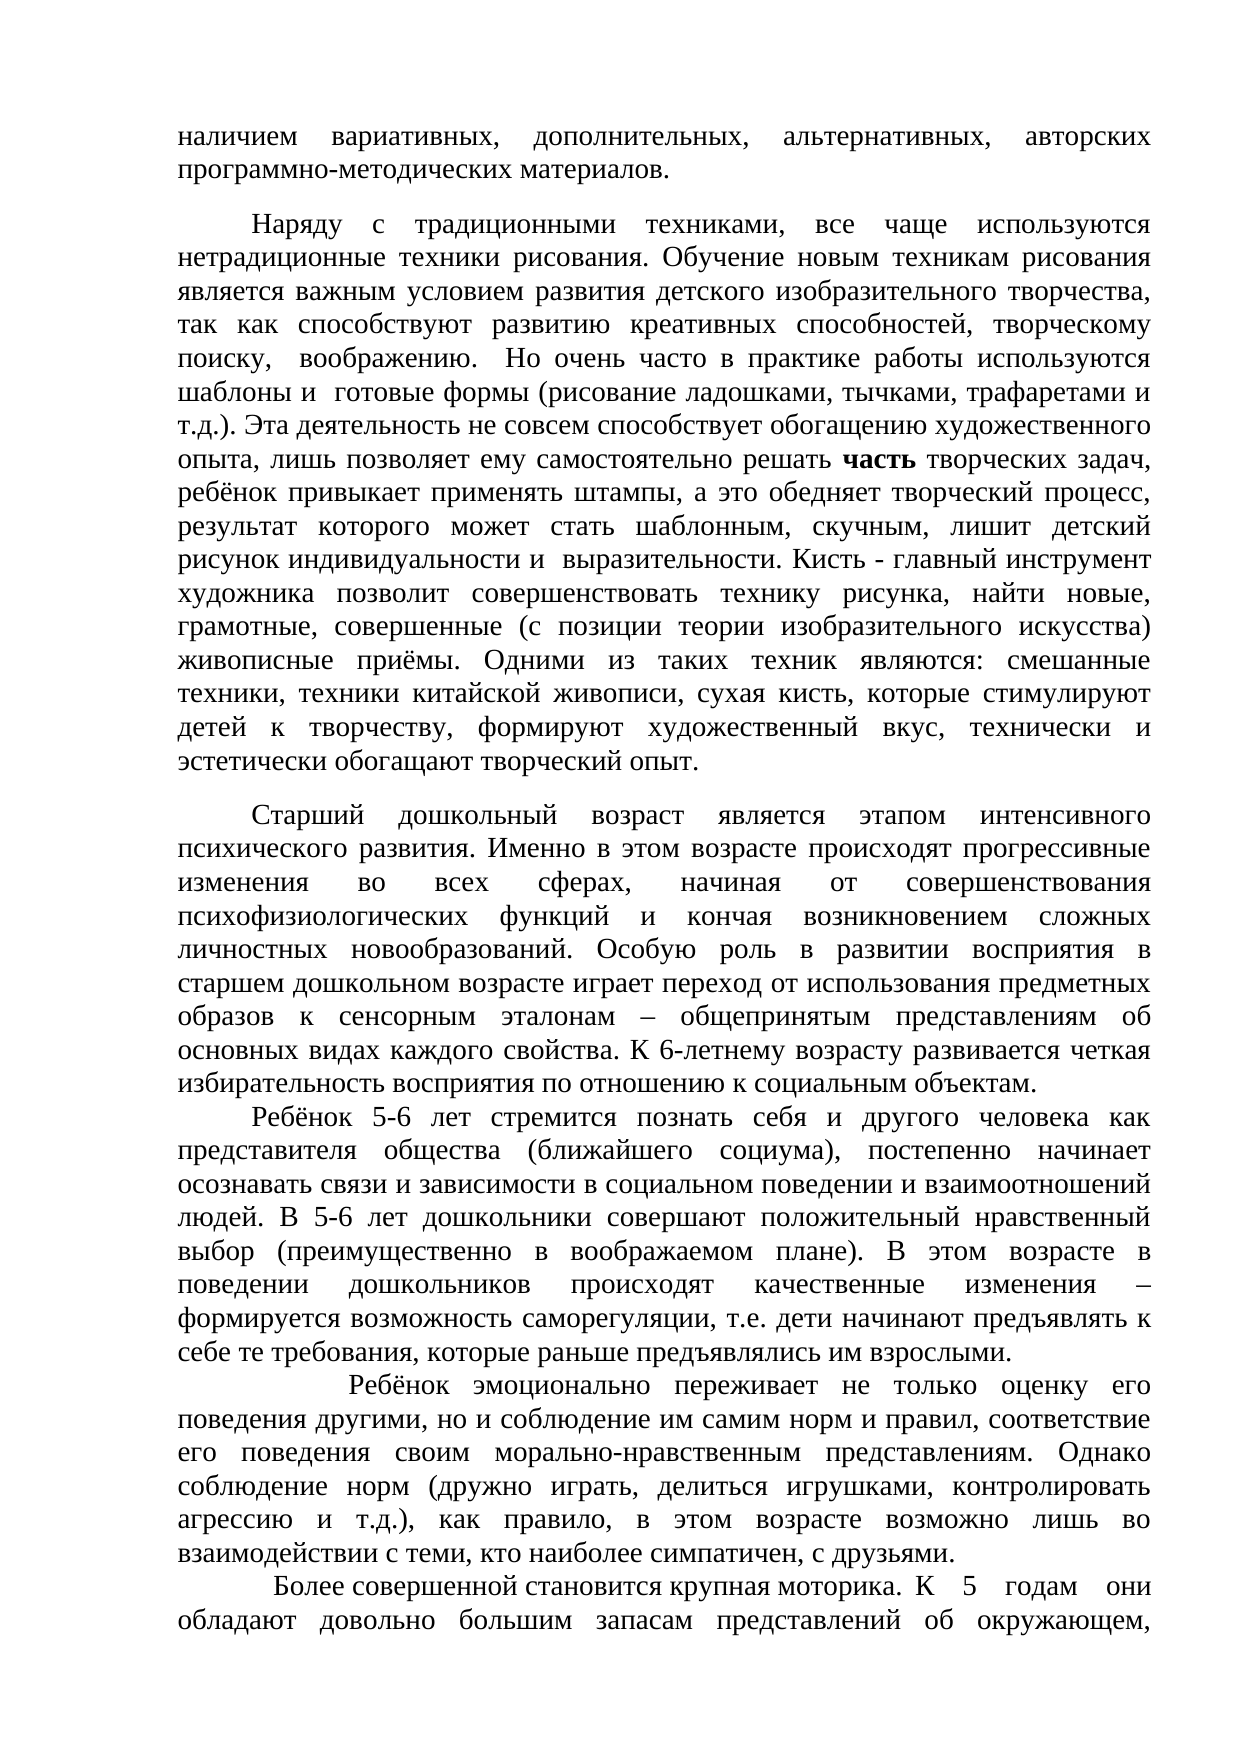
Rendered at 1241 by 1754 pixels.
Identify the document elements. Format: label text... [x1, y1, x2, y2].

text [177, 1568, 1152, 1636]
text Старший дошкольный возраст является этапом интенсивного психического развития. Именно в этом возрасте происходят прогрессивные изменения во всех сферах, начиная от совершенствования психофизиологических функций и кончая возникновением сложных личностных новообразований. Особую роль в развитии восприятия в старшем дошкольном возрасте играет переход от использования предметных образов к сенсорным эталонам – общепринятым представлениям об основных видах каждого свойства. К 6-летнему возрасту развивается четкая избирательность восприятия по отношению к социальным объектам. [177, 797, 1152, 1099]
text Наряду с традиционными техниками, все чаще используются нетрадиционные техники рисования. Обучение новым техникам рисования является важным условием развития детского изобразительного творчества, так как способствуют развитию креативных способностей, творческому поиску, воображению. Но очень часто в практике работы используются шаблоны и готовые формы (рисование ладошками, тычками, трафаретами и т.д.). Эта деятельность не совсем способствует обогащению художественного опыта, лишь позволяет ему самостоятельно решать часть творческих задач, ребёнок привыкает применять штампы, а это обедняет творческий процесс, результат которого может стать шаблонным, скучным, лишит детский рисунок индивидуальности и выразительности. Кисть - главный инструмент художника позволит совершенствовать технику рисунка, найти новые, грамотные, совершенные (с позиции теории изобразительного искусства) живописные приёмы. Одними из таких техник являются: смешанные техники, техники китайской живописи, сухая кисть, которые стимулируют детей к творчеству, формируют художественный вкус, технически и эстетически обогащают творческий опыт. [177, 206, 1152, 776]
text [177, 118, 1152, 185]
text Ребёнок 5-6 лет стремится познать себя и другого человека как представителя общества (ближайшего социума), постепенно начинает осознавать связи и зависимости в социальном поведении и взаимоотношений людей. В 5-6 лет дошкольники совершают положительный нравственный выбор (преимущественно в воображаемом плане). В этом возрасте в поведении дошкольников происходят качественные изменения – формируется возможность саморегуляции, т.е. дети начинают предъявлять к себе те требования, которые раньше предъявлялись им взрослыми. [177, 1099, 1152, 1367]
text Ребёнок эмоционально переживает не только оценку его поведения другими, но и соблюдение им самим норм и правил, соответствие его поведения своим морально-нравственным представлениям. Однако соблюдение норм (дружно играть, делиться игрушками, контролировать агрессию и т.д.), как правило, в этом возрасте возможно лишь во взаимодействии с теми, кто наиболее симпатичен, с друзьями. [177, 1367, 1152, 1568]
